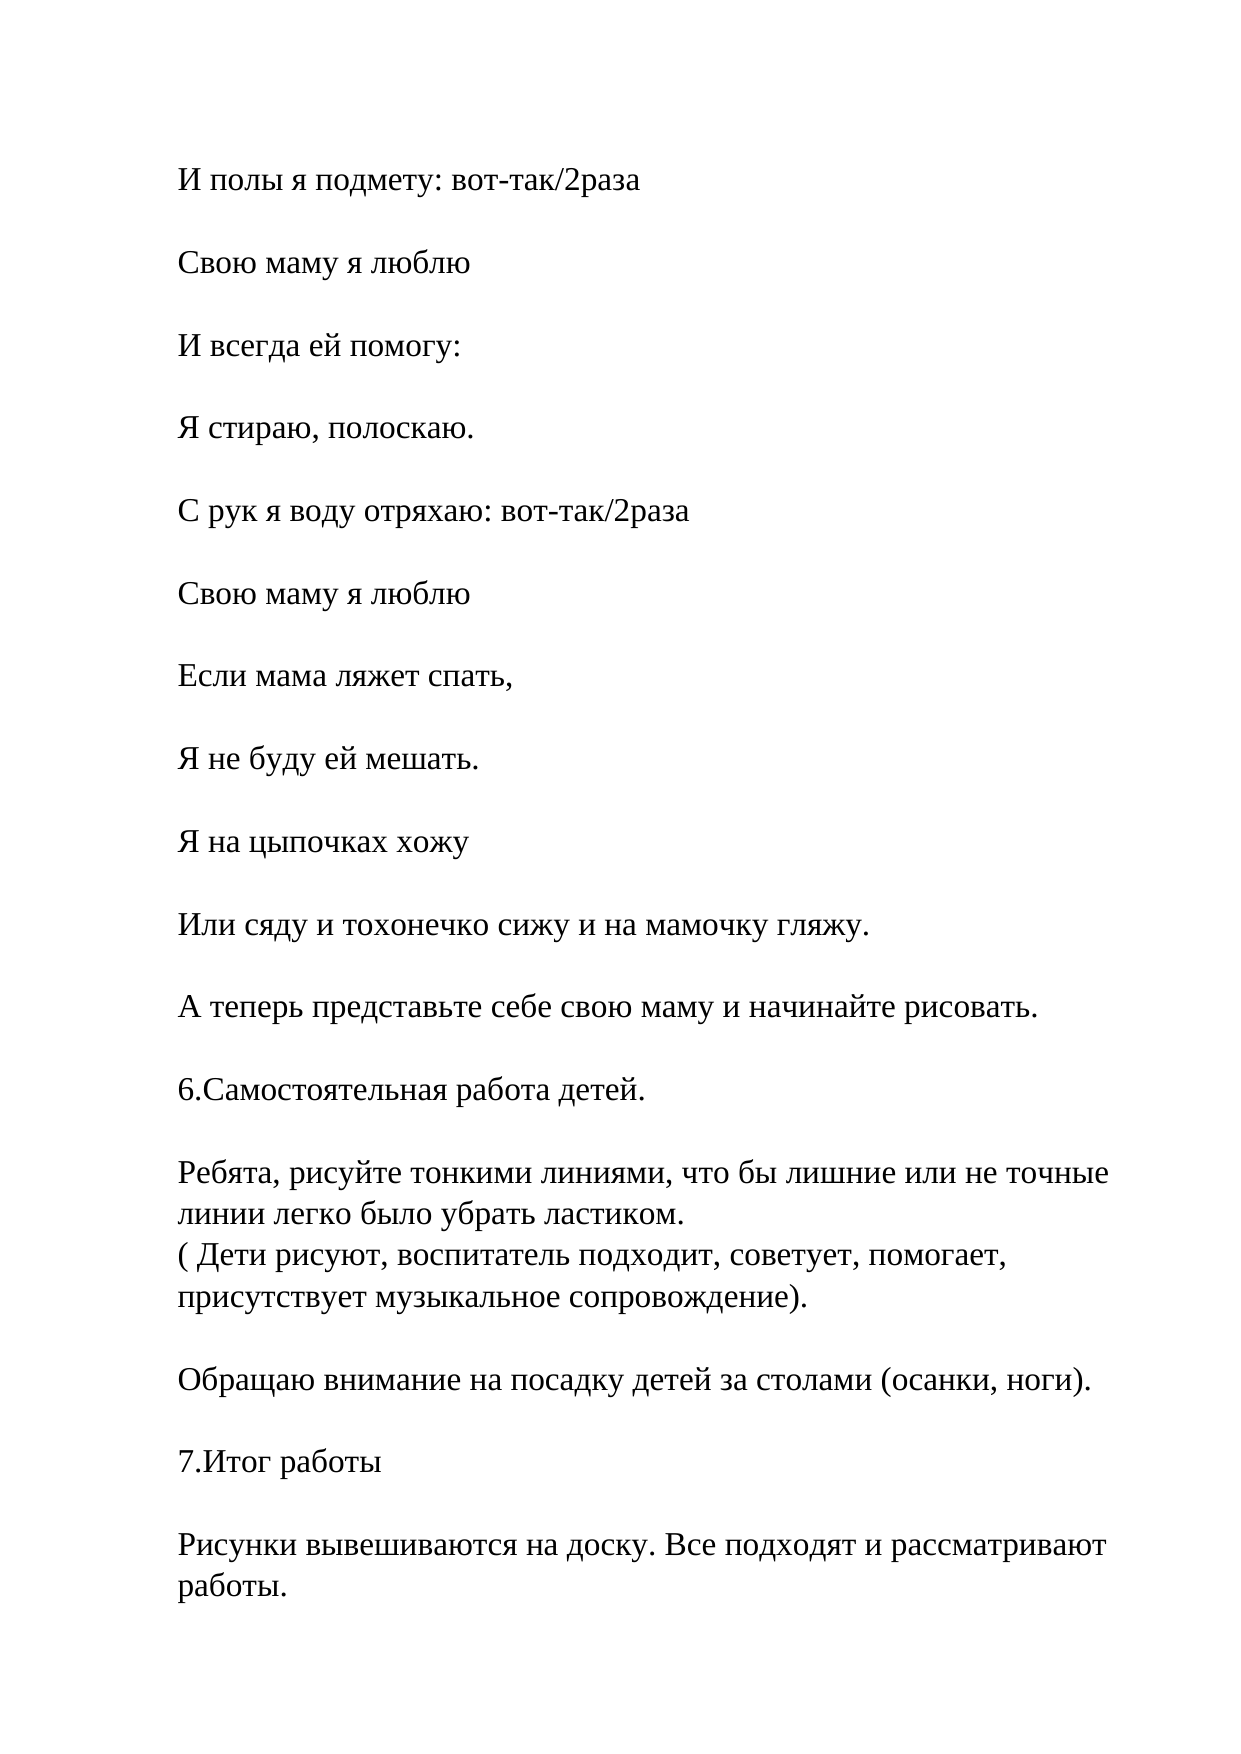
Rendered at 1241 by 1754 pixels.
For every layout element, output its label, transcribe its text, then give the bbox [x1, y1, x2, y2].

text Или сяду и тохонечко сижу и на мамочку гляжу. [177, 904, 1152, 942]
text Если мама ляжет спать, [177, 656, 1152, 694]
text Свою маму я люблю [177, 573, 1152, 611]
text Я не буду ей мешать. [177, 738, 1152, 777]
text И всегда ей помогу: [177, 325, 1152, 363]
text Рисунки вывешиваются на доску. Все подходят и рассматривают работы. [177, 1524, 1152, 1604]
text С рук я воду отряхаю: вот-так/2раза [177, 490, 1152, 529]
text Свою маму я люблю [177, 242, 1152, 281]
text Обращаю внимание на посадку детей за столами (осанки, ноги). [177, 1359, 1152, 1397]
text Я на цыпочках хожу [177, 821, 1152, 859]
text Ребята, рисуйте тонкими линиями, что бы лишние или не точные линии легко было убрать ластиком. [177, 1152, 1152, 1232]
text 6.Самостоятельная работа детей. [177, 1069, 1152, 1108]
text И полы я подмету: вот-так/2раза [177, 159, 1152, 198]
text 7.Итог работы [177, 1441, 1152, 1480]
text Я стираю, полоскаю. [177, 408, 1152, 446]
text ( Дети рисуют, воспитатель подходит, советует, помогает, присутствует музыкальное сопровождение). [177, 1235, 1152, 1314]
text А теперь представьте себе свою маму и начинайте рисовать. [177, 987, 1152, 1025]
